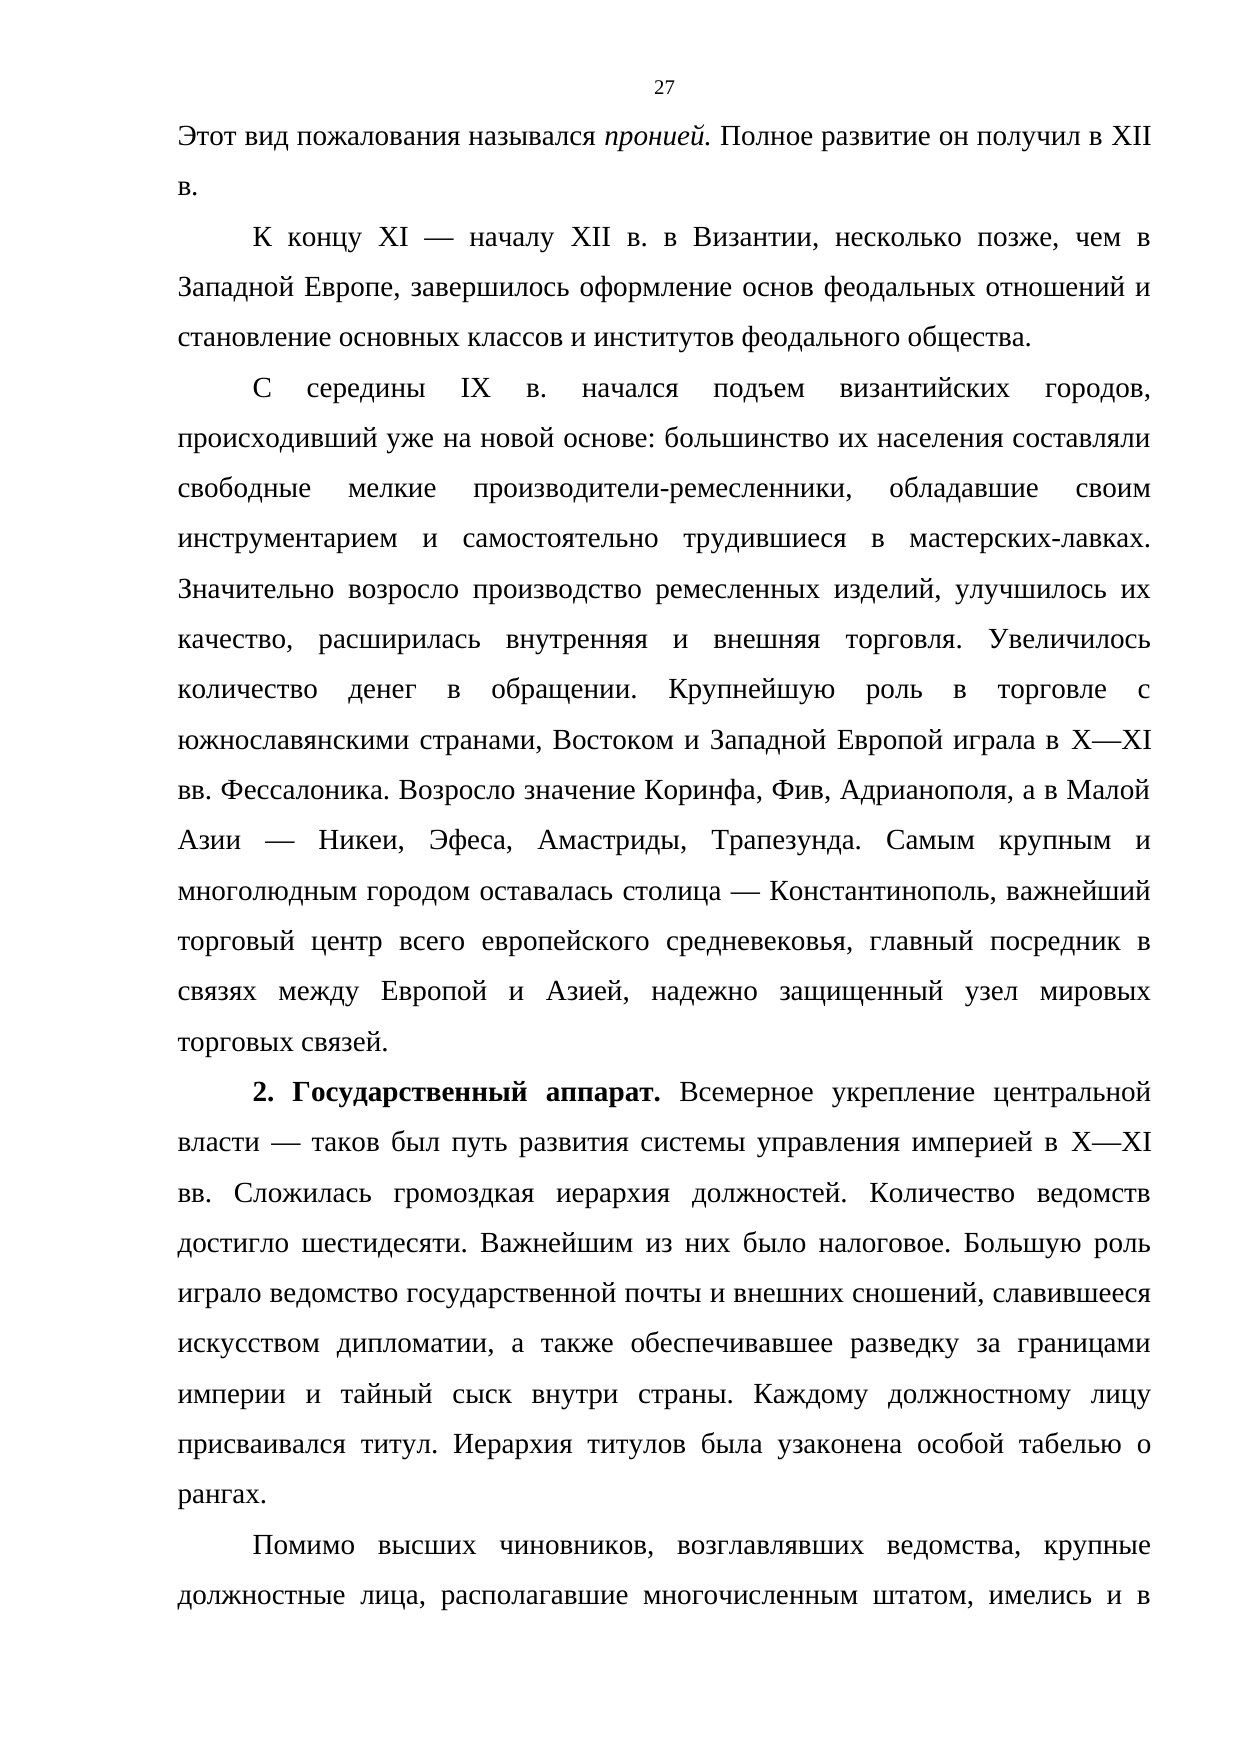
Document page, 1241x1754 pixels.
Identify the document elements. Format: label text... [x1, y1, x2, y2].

text 2. Государственный аппарат. Всемерное укрепление центральной власти — таков был путь развития системы управления империей в X—XI вв. Сложилась громоздкая иерархия должностей. Количество ведомств достигло шестидесяти. Важнейшим из них было налоговое. Большую роль играло ведомство государственной почты и внешних сношений, славившееся искусством дипломатии, а также обеспечивавшее разведку за границами империи и тайный сыск внутри страны. Каждому должностному лицу присваивался титул. Иерархия титулов была узаконена особой табелью о рангах. [177, 1074, 1152, 1510]
text С середины IX в. начался подъем византийских городов, происходивший уже на новой основе: большинство их населения составляли свободные мелкие производители-ремесленники, обладавшие своим инструментарием и самостоятельно трудившиеся в мастерских-лавках. Значительно возросло производство ремесленных изделий, улучшилось их качество, расширилась внутренняя и внешняя торговля. Увеличилось количество денег в обращении. Крупнейшую роль в торговле с южнославянскими странами, Востоком и Западной Европой играла в X—XI вв. Фессалоника. Возросло значение Коринфа, Фив, Адрианополя, а в Малой Азии — Никеи, Эфеса, Амастриды, Трапезунда. Самым крупным и многолюдным городом оставалась столица — Константинополь, важнейший торговый центр всего европейского средневековья, главный посредник в связях между Европой и Азией, надежно защищенный узел мировых торговых связей. [177, 370, 1152, 1057]
text К концу XI — началу XII в. в Византии, несколько позже, чем в Западной Европе, завершилось оформление основ феодальных отношений и становление основных классов и институтов феодального общества. [177, 219, 1152, 353]
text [177, 118, 1152, 202]
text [177, 1527, 1152, 1611]
